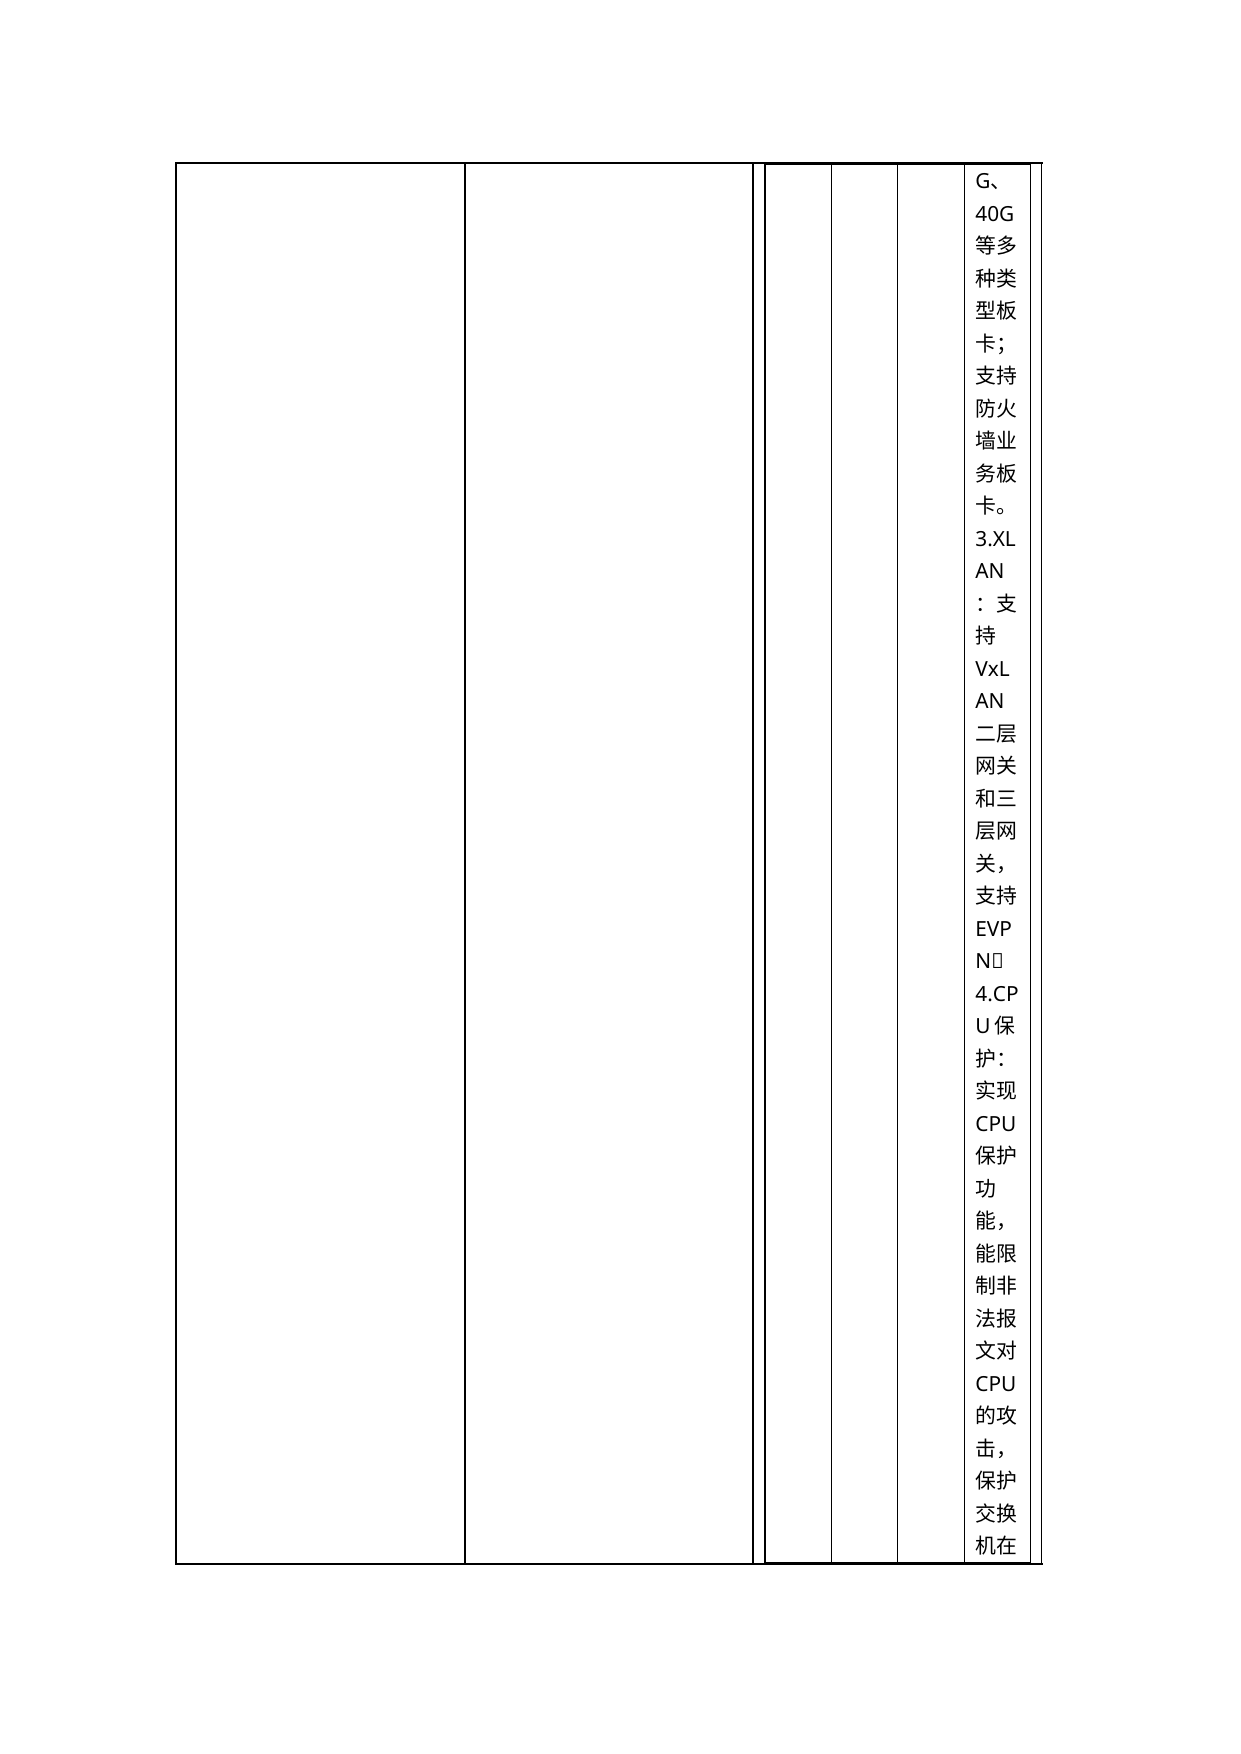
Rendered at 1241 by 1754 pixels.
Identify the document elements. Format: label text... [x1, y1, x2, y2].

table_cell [965, 165, 1030, 1562]
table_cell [898, 165, 964, 1562]
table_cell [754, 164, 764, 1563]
table_cell 1 [466, 164, 752, 1563]
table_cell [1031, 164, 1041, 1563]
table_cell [832, 165, 897, 1562]
table_cell [177, 164, 464, 1563]
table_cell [766, 165, 831, 1562]
